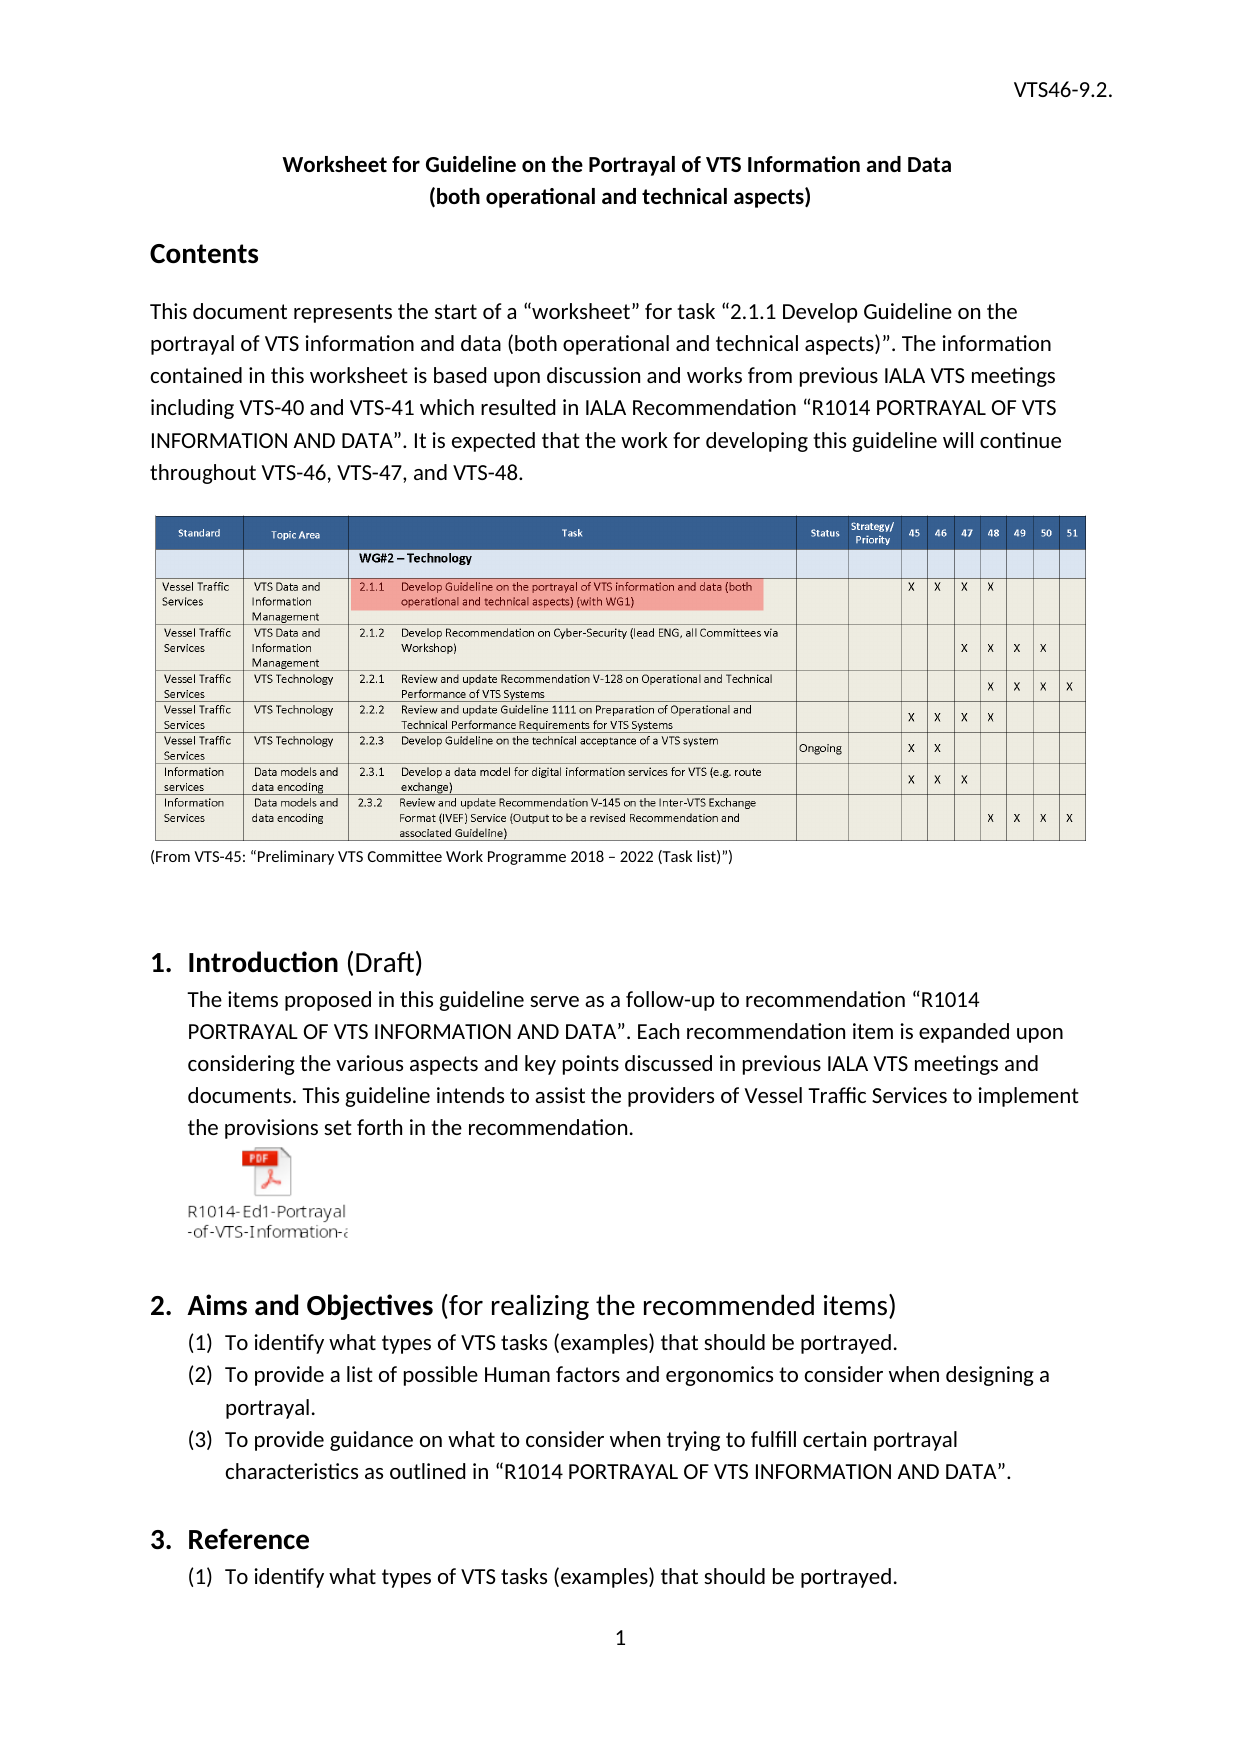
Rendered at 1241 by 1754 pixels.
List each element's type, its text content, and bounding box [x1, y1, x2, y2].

text Contents [150, 235, 1090, 271]
list Introduction (Draft) [150, 944, 1090, 979]
list To provide a list of possible Human factors and ergonomics to consider when designing a portrayal. [187, 1360, 1090, 1421]
list To identify what types of VTS tasks (examples) that should be portrayed. [187, 1328, 1090, 1356]
text This document represents the start of a “worksheet” for task “2.1.1 Develop Guideline on the portrayal of VTS information and data (both operational and technical aspects)”. The information contained in this worksheet is based upon discussion and works from previous IALA VTS meetings including VTS-40 and VTS-41 which resulted in IALA Recommendation “R1014 PORTRAYAL OF VTS INFORMATION AND DATA”. It is expected that the work for developing this guideline will continue throughout VTS-46, VTS-47, and VTS-48. [150, 297, 1090, 486]
list To provide guidance on what to consider when trying to fulfill certain portrayal characteristics as outlined in “R1014 PORTRAYAL OF VTS INFORMATION AND DATA”. [187, 1425, 1090, 1485]
list Aims and Objectives (for realizing the recommended items) [150, 1287, 1090, 1323]
text Worksheet for Guideline on the Portrayal of VTS Information and Data (both operational and technical aspects) [150, 150, 1090, 210]
picture [150, 511, 1091, 844]
list Reference [150, 1521, 1090, 1557]
list The items proposed in this guideline serve as a follow-up to recommendation “R1014 PORTRAYAL OF VTS INFORMATION AND DATA”. Each recommendation item is expanded upon considering the various aspects and key points discussed in previous IALA VTS meetings and documents. This guideline intends to assist the providers of Vessel Traffic Services to implement the provisions set forth in the recommendation. [187, 985, 1090, 1142]
text (From VTS-45: “Preliminary VTS Committee Work Programme 2018 – 2022 (Task list)”) [150, 844, 1090, 867]
list To identify what types of VTS tasks (examples) that should be portrayed. [187, 1562, 1090, 1590]
